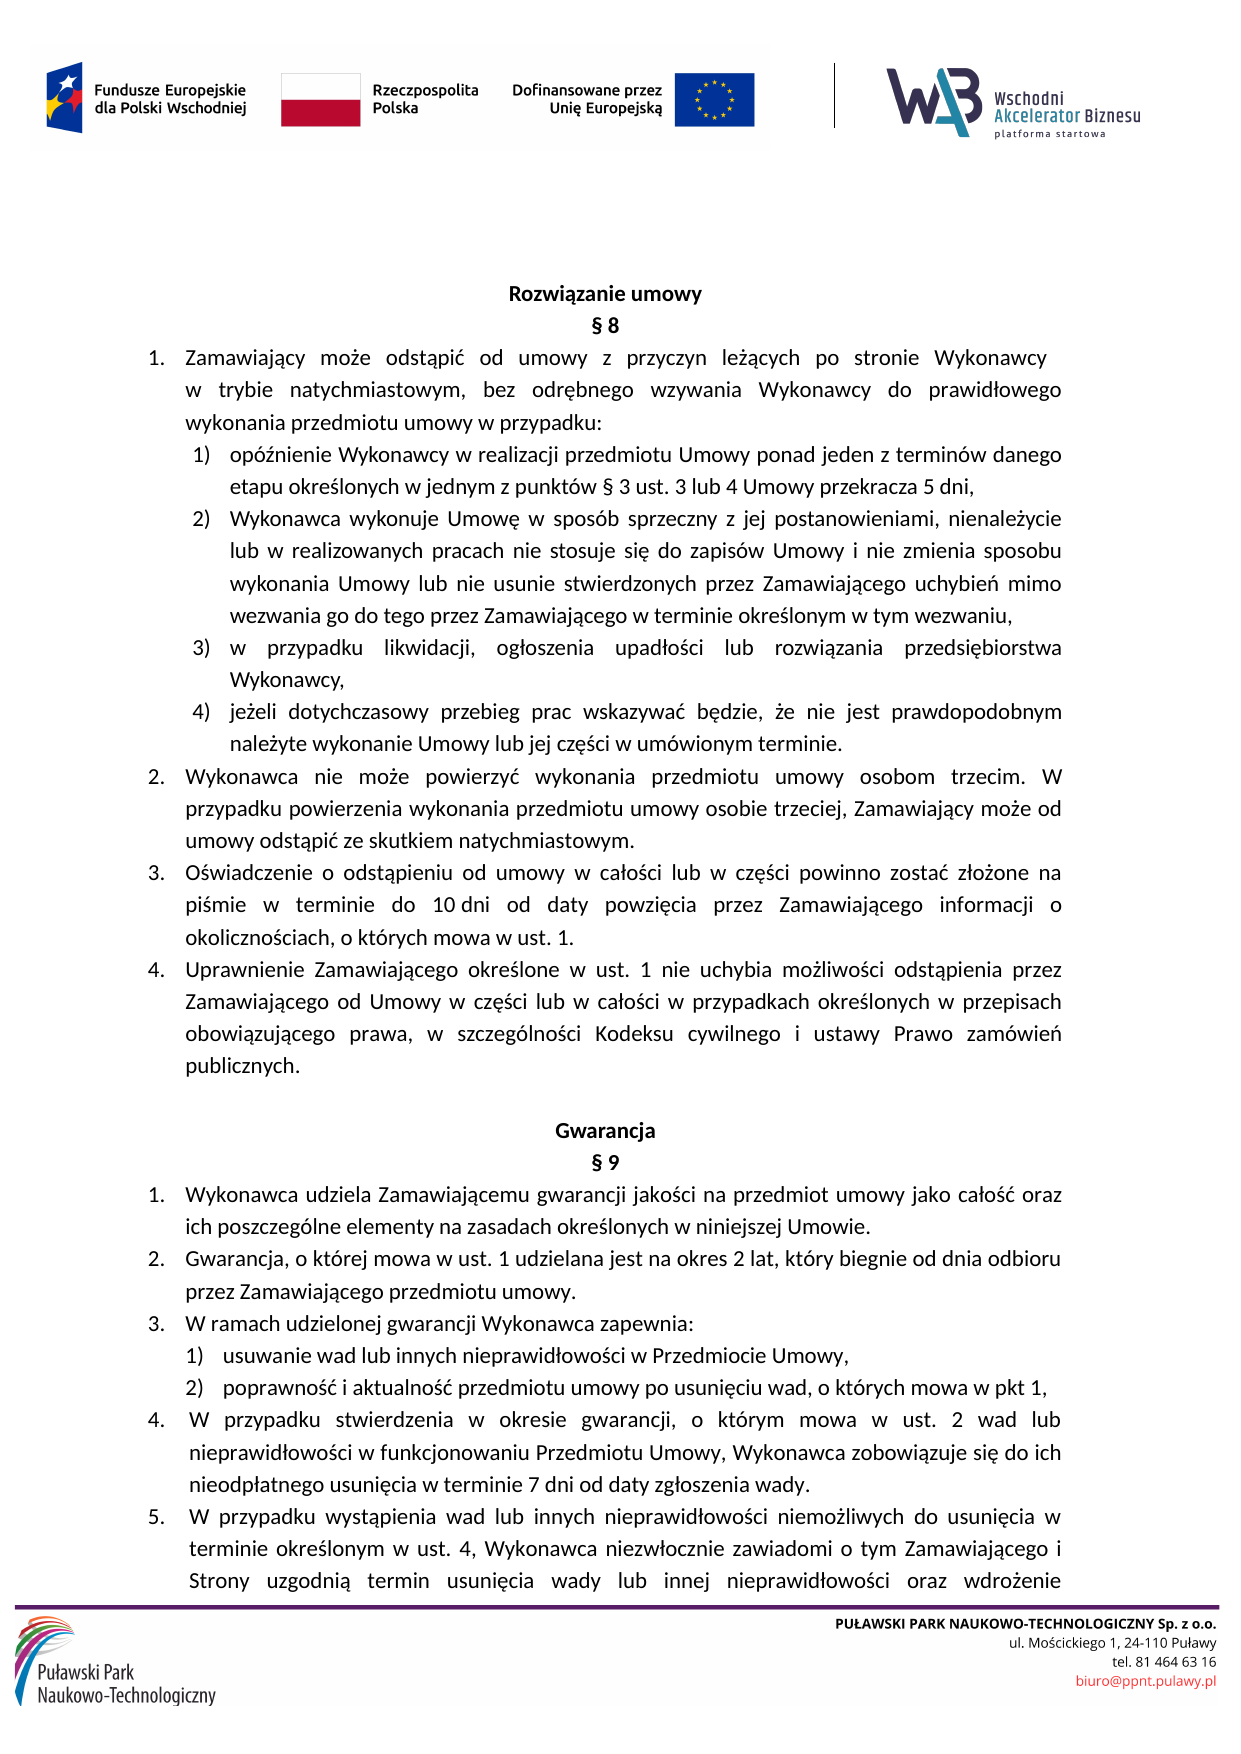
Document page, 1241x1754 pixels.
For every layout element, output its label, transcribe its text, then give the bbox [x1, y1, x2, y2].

picture [885, 58, 1142, 151]
text Rozwiązanie umowy [148, 279, 1063, 307]
list Oświadczenie o odstąpieniu od umowy w całości lub w części powinno zostać złożone na piśmie w terminie do 10 dni od daty powzięcia przez Zamawiającego informacji o okolicznościach, o których mowa w ust. 1. [148, 858, 1063, 951]
text § 9 [148, 1148, 1063, 1176]
list Wykonawca nie może powierzyć wykonania przedmiotu umowy osobom trzecim. W przypadku powierzenia wykonania przedmiotu umowy osobie trzeciej, Zamawiający może od umowy odstąpić ze skutkiem natychmiastowym. [148, 762, 1063, 854]
list Wykonawca udziela Zamawiającemu gwarancji jakości na przedmiot umowy jako całość oraz ich poszczególne elementy na zasadach określonych w niniejszej Umowie. [148, 1180, 1063, 1240]
picture [29, 44, 772, 151]
list W ramach udzielonej gwarancji Wykonawca zapewnia: [148, 1309, 1063, 1337]
list jeżeli dotychczasowy przebieg prac wskazywać będzie, że nie jest prawdopodobnym należyte wykonanie Umowy lub jej części w umówionym terminie. [192, 697, 1063, 758]
list Wykonawca wykonuje Umowę w sposób sprzeczny z jej postanowieniami, nienależycie lub w realizowanych pracach nie stosuje się do zapisów Umowy i nie zmienia sposobu wykonania Umowy lub nie usunie stwierdzonych przez Zamawiającego uchybień mimo wezwania go do tego przez Zamawiającego w terminie określonym w tym wezwaniu, [192, 504, 1063, 629]
picture [14, 1605, 1220, 1706]
list poprawność i aktualność przedmiotu umowy po usunięciu wad, o których mowa w pkt 1, [185, 1373, 1063, 1401]
list usuwanie wad lub innych nieprawidłowości w Przedmiocie Umowy, [185, 1341, 1063, 1369]
list W przypadku stwierdzenia w okresie gwarancji, o którym mowa w ust. 2 wad lub nieprawidłowości w funkcjonowaniu Przedmiotu Umowy, Wykonawca zobowiązuje się do ich nieodpłatnego usunięcia w terminie 7 dni od daty zgłoszenia wady. [148, 1406, 1063, 1498]
list opóźnienie Wykonawcy w realizacji przedmiotu Umowy ponad jeden z terminów danego etapu określonych w jednym z punktów § 3 ust. 3 lub 4 Umowy przekracza 5 dni, [192, 440, 1063, 500]
list Gwarancja, o której mowa w ust. 1 udzielana jest na okres 2 lat, który biegnie od dnia odbioru przez Zamawiającego przedmiotu umowy. [148, 1244, 1063, 1305]
text § 8 [148, 311, 1063, 339]
list Uprawnienie Zamawiającego określone w ust. 1 nie uchybia możliwości odstąpienia przez Zamawiającego od Umowy w części lub w całości w przypadkach określonych w przepisach obowiązującego prawa, w szczególności Kodeksu cywilnego i ustawy Prawo zamówień publicznych. [148, 955, 1063, 1079]
list w przypadku likwidacji, ogłoszenia upadłości lub rozwiązania przedsiębiorstwa Wykonawcy, [192, 633, 1063, 693]
text Gwarancja [148, 1116, 1063, 1144]
list Zamawiający może odstąpić od umowy z przyczyn leżących po stronie Wykonawcy w trybie natychmiastowym, bez odrębnego wzywania Wykonawcy do prawidłowego wykonania przedmiotu umowy w przypadku: [148, 343, 1063, 436]
